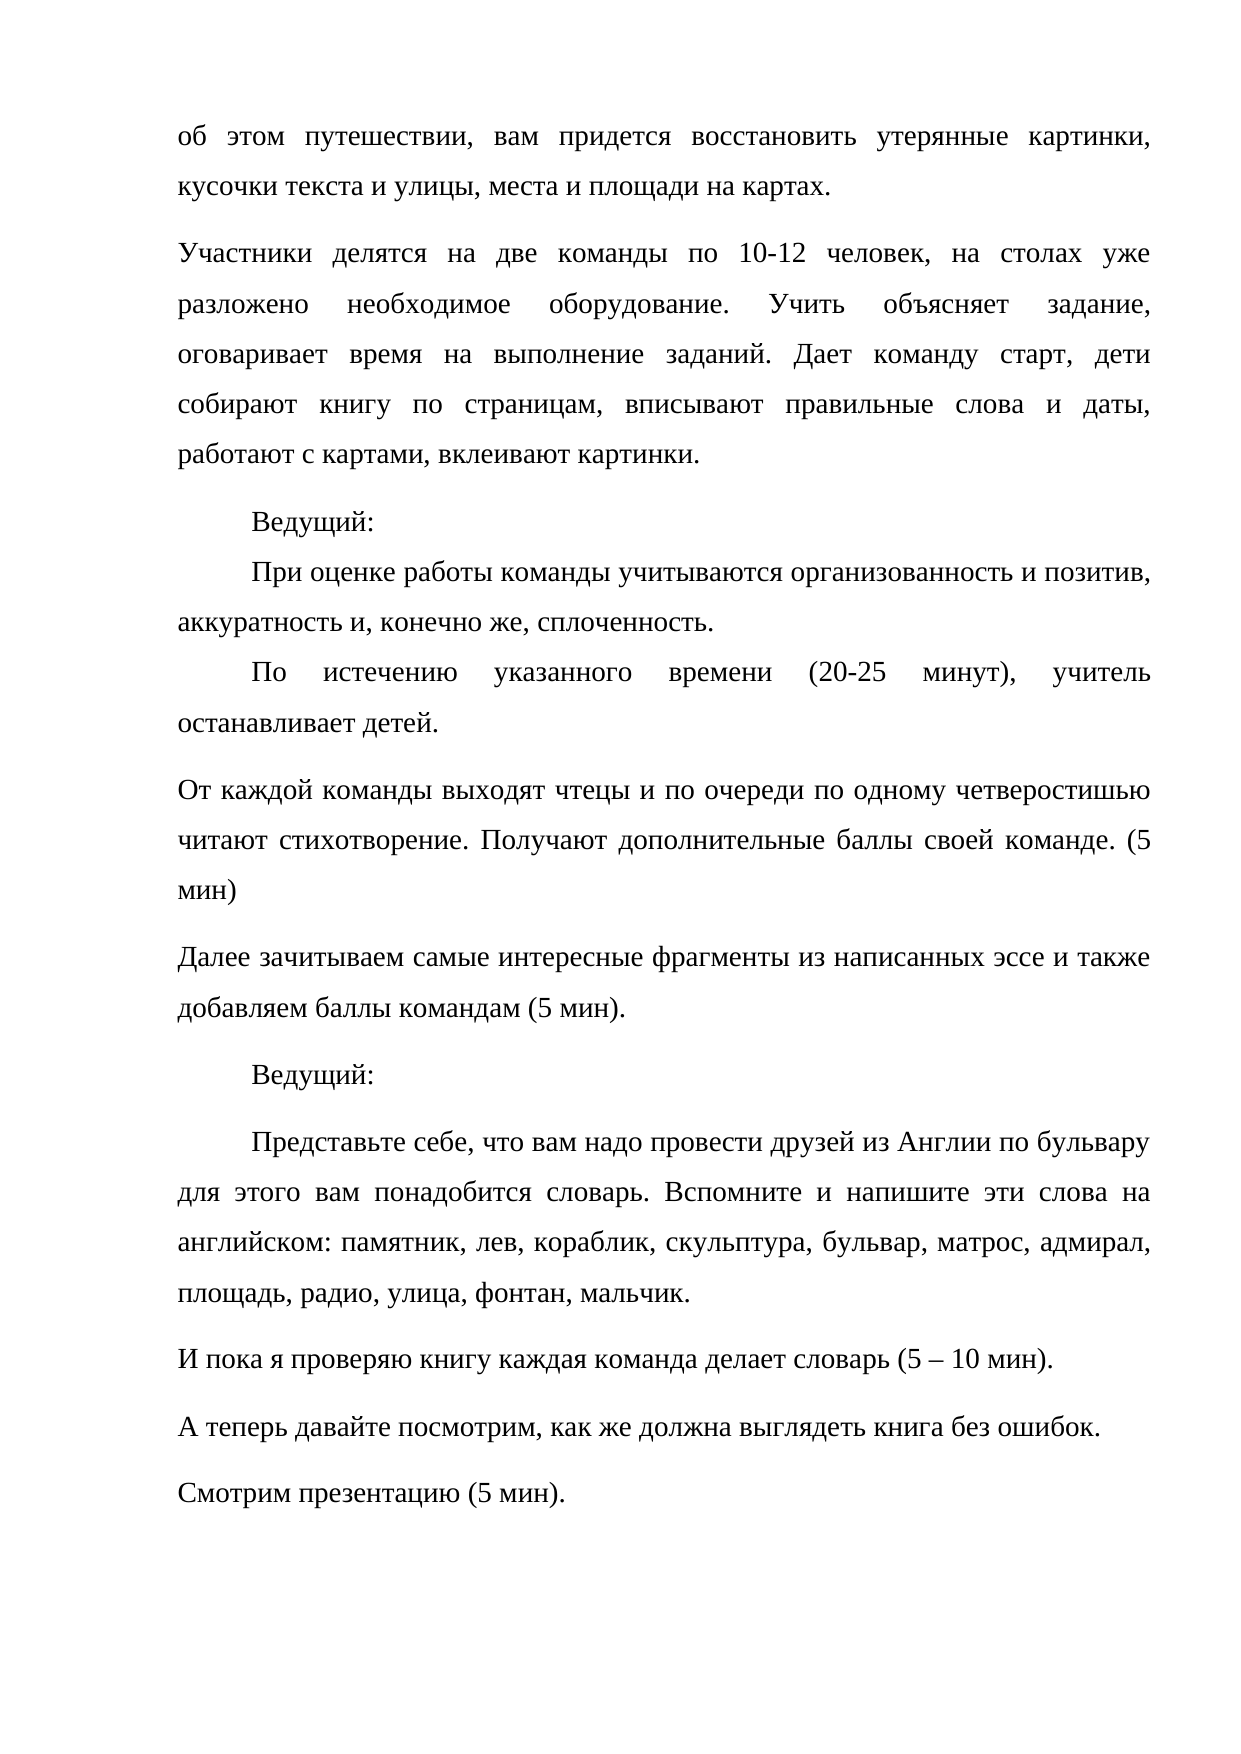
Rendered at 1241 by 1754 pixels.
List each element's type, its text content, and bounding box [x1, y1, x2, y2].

text Далее зачитываем самые интересные фрагменты из написанных эссе и также добавляем баллы командам (5 мин). [177, 939, 1152, 1023]
text При оценке работы команды учитываются организованность и позитив, аккуратность и, конечно же, сплоченность. [177, 554, 1152, 638]
text Смотрим презентацию (5 мин). [177, 1476, 1152, 1509]
text По истечению указанного времени (20-25 минут), учитель останавливает детей. [177, 654, 1152, 738]
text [177, 118, 1152, 202]
text Ведущий: [177, 1057, 1152, 1090]
text Представьте себе, что вам надо провести друзей из Англии по бульвару для этого вам понадобится словарь. Вспомните и напишите эти слова на английском: памятник, лев, кораблик, скульптура, бульвар, матрос, адмирал, площадь, радио, улица, фонтан, мальчик. [177, 1124, 1152, 1308]
text От каждой команды выходят чтецы и по очереди по одному четверостишью читают стихотворение. Получают дополнительные баллы своей команде. (5 мин) [177, 772, 1152, 906]
text Участники делятся на две команды по 10-12 человек, на столах уже разложено необходимое оборудование. Учить объясняет задание, оговаривает время на выполнение заданий. Дает команду старт, дети собирают книгу по страницам, вписывают правильные слова и даты, работают с картами, вклеивают картинки. [177, 235, 1152, 470]
text Ведущий: [177, 504, 1152, 537]
text И пока я проверяю книгу каждая команда делает словарь (5 – 10 мин). [177, 1342, 1152, 1375]
text А теперь давайте посмотрим, как же должна выглядеть книга без ошибок. [177, 1409, 1152, 1442]
